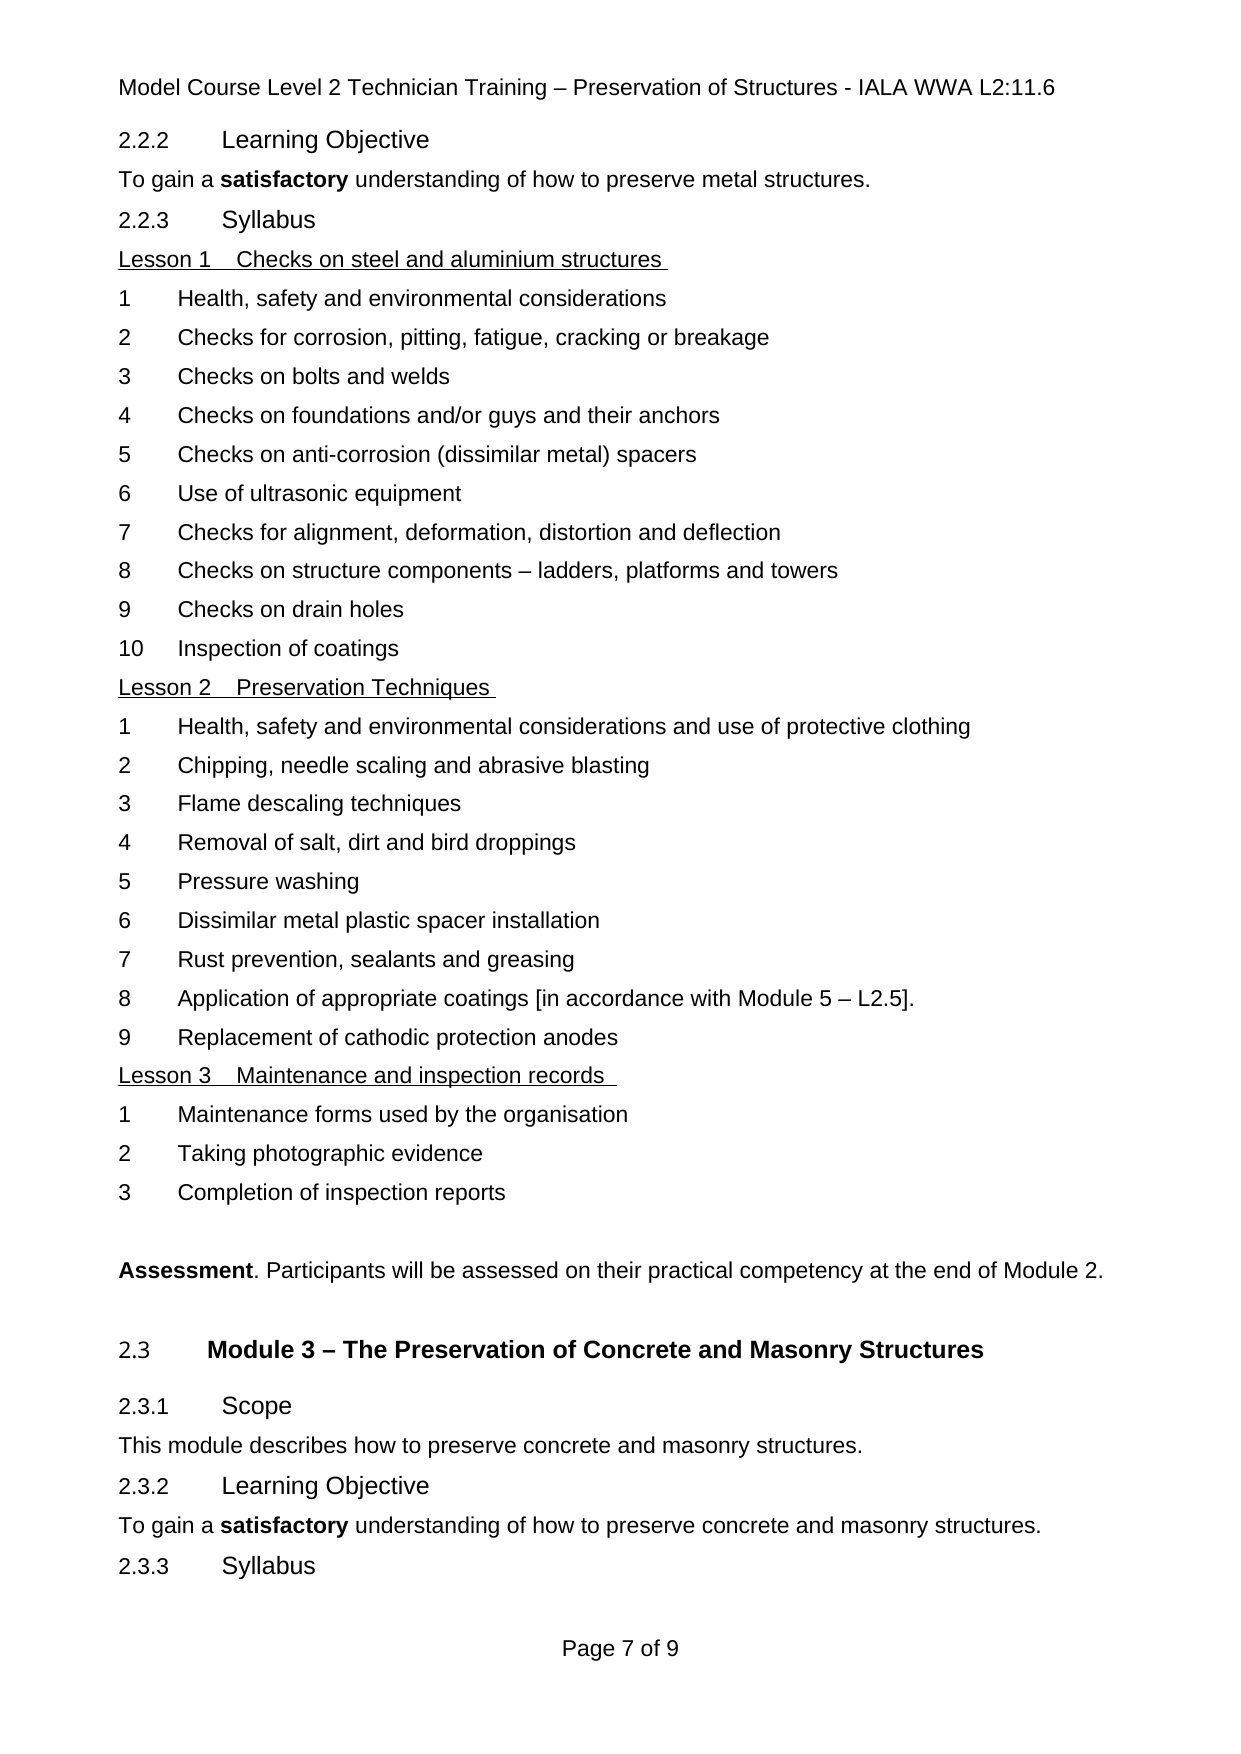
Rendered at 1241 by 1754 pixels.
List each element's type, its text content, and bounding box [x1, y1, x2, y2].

text This module describes how to preserve concrete and masonry structures. [118, 1432, 1122, 1458]
list Maintenance forms used by the organisation [118, 1101, 1122, 1128]
list Inspection of coatings [118, 635, 1122, 661]
text Lesson 1 Checks on steel and aluminium structures [118, 246, 1122, 273]
subtitle Module 3 – The Preservation of Concrete and Masonry Structures [118, 1334, 1122, 1366]
subtitle Syllabus [118, 205, 1122, 234]
list Rust prevention, sealants and greasing [118, 946, 1122, 972]
list Replacement of cathodic protection anodes [118, 1023, 1122, 1050]
list Checks on foundations and/or guys and their anchors [118, 402, 1122, 428]
list Checks for alignment, deformation, distortion and deflection [118, 518, 1122, 545]
list Taking photographic evidence [118, 1140, 1122, 1166]
list Chipping, needle scaling and abrasive blasting [118, 752, 1122, 778]
list Checks on structure components – ladders, platforms and towers [118, 557, 1122, 584]
list Checks on bolts and welds [118, 363, 1122, 389]
list Health, safety and environmental considerations and use of protective clothing [118, 713, 1122, 739]
list Use of ultrasonic equipment [118, 479, 1122, 506]
list Checks for corrosion, pitting, fatigue, cracking or breakage [118, 324, 1122, 351]
subtitle Syllabus [118, 1551, 1122, 1579]
list Flame descaling techniques [118, 790, 1122, 817]
subtitle Learning Objective [118, 125, 1122, 154]
list Checks on anti-corrosion (dissimilar metal) spacers [118, 441, 1122, 467]
list Health, safety and environmental considerations [118, 285, 1122, 312]
subtitle Learning Objective [118, 1471, 1122, 1499]
text Lesson 2 Preservation Techniques [118, 674, 1122, 700]
text Lesson 3 Maintenance and inspection records [118, 1062, 1122, 1089]
list Checks on drain holes [118, 596, 1122, 622]
list Pressure washing [118, 868, 1122, 894]
text To gain a satisfactory understanding of how to preserve concrete and masonry structures. [118, 1512, 1122, 1538]
list Application of appropriate coatings [in accordance with Module 5 – L2.5]. [118, 985, 1122, 1011]
list Completion of inspection reports [118, 1179, 1122, 1205]
list Dissimilar metal plastic spacer installation [118, 907, 1122, 933]
text To gain a satisfactory understanding of how to preserve metal structures. [118, 166, 1122, 193]
list Assessment. Participants will be assessed on their practical competency at the end of Module 2. [118, 1257, 1122, 1283]
subtitle Scope [118, 1391, 1122, 1419]
list Removal of salt, dirt and bird droppings [118, 829, 1122, 856]
